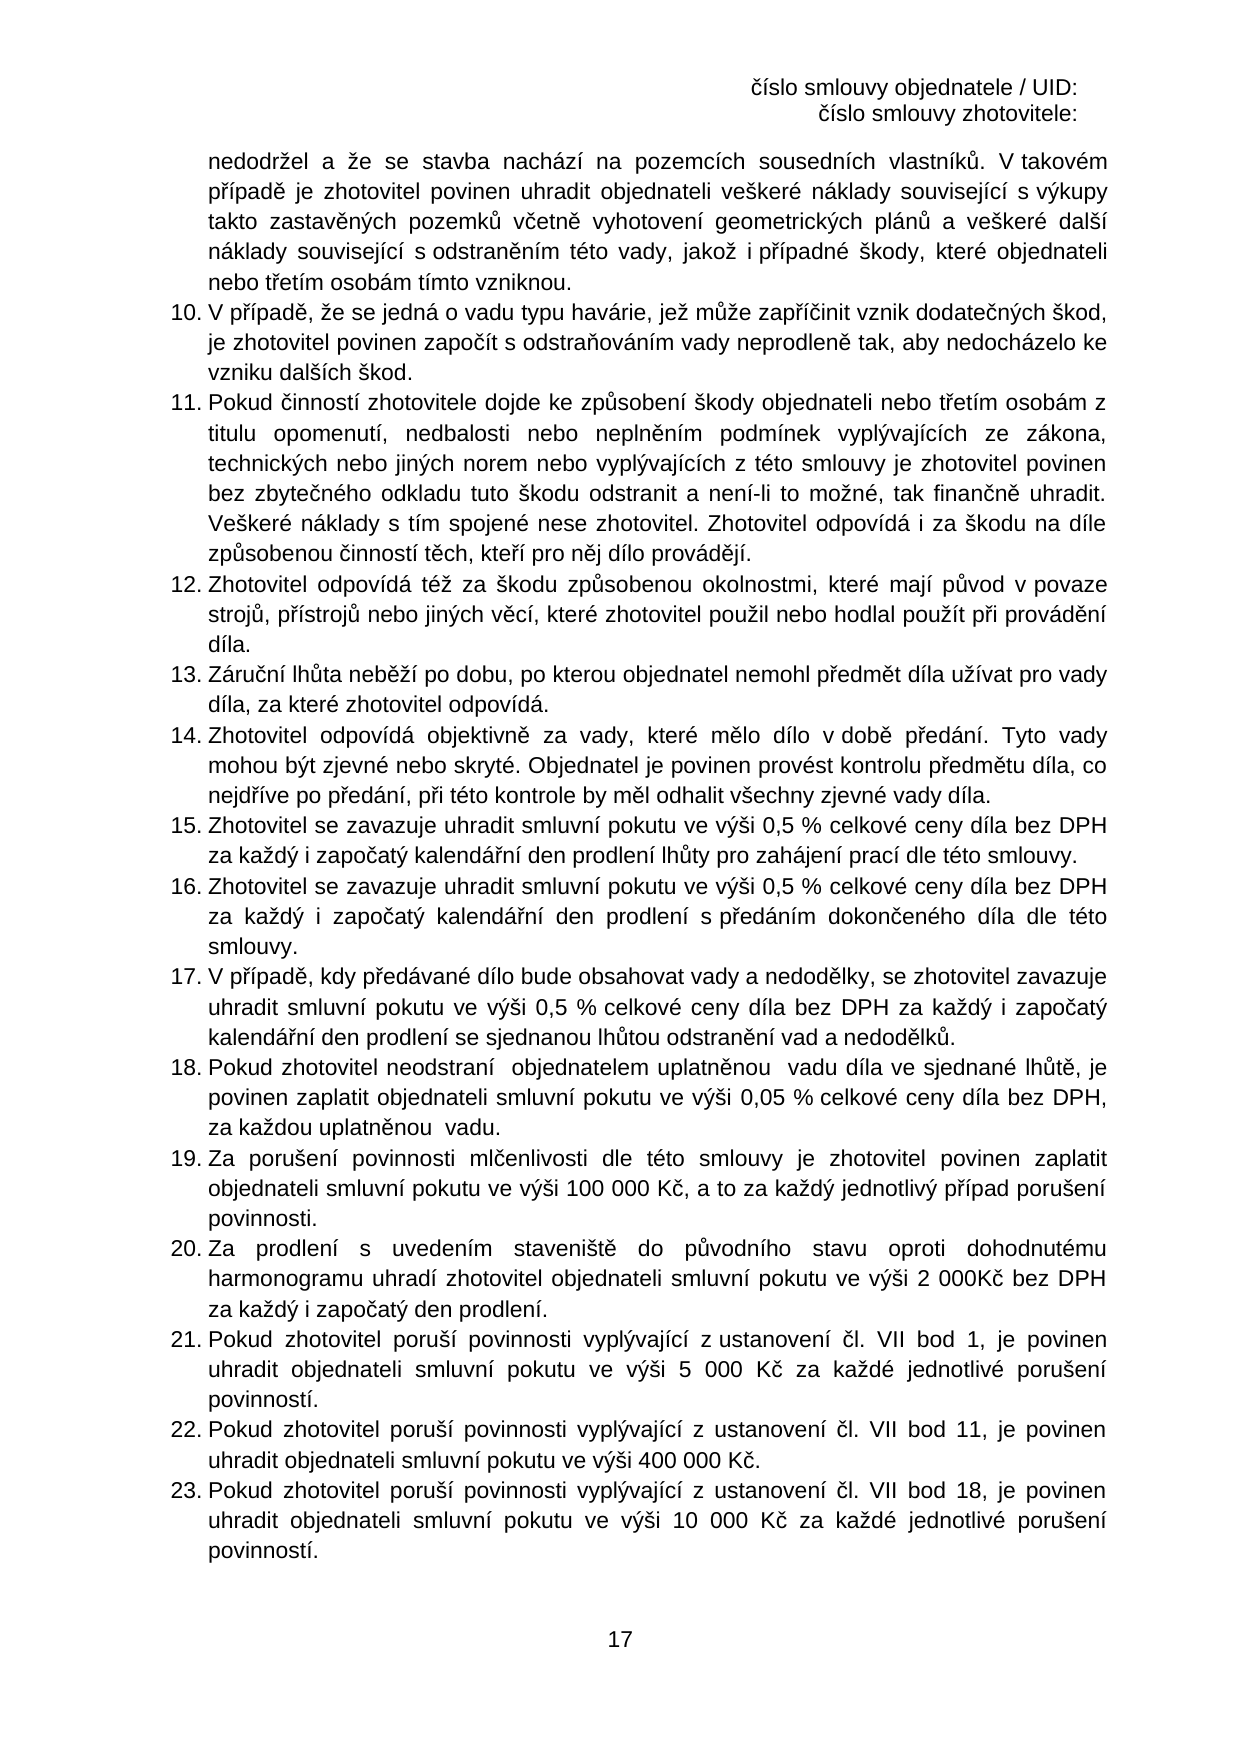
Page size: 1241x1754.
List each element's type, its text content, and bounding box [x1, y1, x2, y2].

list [170, 148, 1107, 295]
list Zhotovitel odpovídá též za škodu způsobenou okolnostmi, které mají původ v povaze strojů, přístrojů nebo jiných věcí, které zhotovitel použil nebo hodlal použít při provádění díla. [170, 571, 1107, 657]
list Pokud zhotovitel poruší povinnosti vyplývající z ustanovení čl. VII bod 11, je povinen uhradit objednateli smluvní pokutu ve výši 400 000 Kč. [170, 1416, 1107, 1473]
list Pokud činností zhotovitele dojde ke způsobení škody objednateli nebo třetím osobám z titulu opomenutí, nedbalosti nebo neplněním podmínek vyplývajících ze zákona, technických nebo jiných norem nebo vyplývajících z této smlouvy je zhotovitel povinen bez zbytečného odkladu tuto škodu odstranit a není-li to možné, tak finančně uhradit. Veškeré náklady s tím spojené nese zhotovitel. Zhotovitel odpovídá i za škodu na díle způsobenou činností těch, kteří pro něj dílo provádějí. [170, 389, 1107, 567]
list Za prodlení s uvedením staveniště do původního stavu oproti dohodnutému harmonogramu uhradí zhotovitel objednateli smluvní pokutu ve výši 2 000Kč bez DPH za každý i započatý den prodlení. [170, 1235, 1107, 1322]
list Zhotovitel odpovídá objektivně za vady, které mělo dílo v době předání. Tyto vady mohou být zjevné nebo skryté. Objednatel je povinen provést kontrolu předmětu díla, co nejdříve po předání, při této kontrole by měl odhalit všechny zjevné vady díla. [170, 722, 1107, 808]
list Pokud zhotovitel neodstraní objednatelem uplatněnou vadu díla ve sjednané lhůtě, je povinen zaplatit objednateli smluvní pokutu ve výši 0,05 % celkové ceny díla bez DPH, za každou uplatněnou vadu. [170, 1054, 1107, 1141]
list Zhotovitel se zavazuje uhradit smluvní pokutu ve výši 0,5 % celkové ceny díla bez DPH za každý i započatý kalendářní den prodlení lhůty pro zahájení prací dle této smlouvy. [170, 812, 1107, 869]
list Pokud zhotovitel poruší povinnosti vyplývající z ustanovení čl. VII bod 1, je povinen uhradit objednateli smluvní pokutu ve výši 5 000 Kč za každé jednotlivé porušení povinností. [170, 1326, 1107, 1412]
list Zhotovitel se zavazuje uhradit smluvní pokutu ve výši 0,5 % celkové ceny díla bez DPH za každý i započatý kalendářní den prodlení s předáním dokončeného díla dle této smlouvy. [170, 873, 1107, 959]
list V případě, že se jedná o vadu typu havárie, jež může zapříčinit vznik dodatečných škod, je zhotovitel povinen započít s odstraňováním vady neprodleně tak, aby nedocházelo ke vzniku dalších škod. [170, 299, 1107, 385]
list Za porušení povinnosti mlčenlivosti dle této smlouvy je zhotovitel povinen zaplatit objednateli smluvní pokutu ve výši 100 000 Kč, a to za každý jednotlivý případ porušení povinnosti. [170, 1144, 1107, 1231]
list Pokud zhotovitel poruší povinnosti vyplývající z ustanovení čl. VII bod 18, je povinen uhradit objednateli smluvní pokutu ve výši 10 000 Kč za každé jednotlivé porušení povinností. [170, 1477, 1107, 1563]
list Záruční lhůta neběží po dobu, po kterou objednatel nemohl předmět díla užívat pro vady díla, za které zhotovitel odpovídá. [170, 661, 1107, 718]
list V případě, kdy předávané dílo bude obsahovat vady a nedodělky, se zhotovitel zavazuje uhradit smluvní pokutu ve výši 0,5 % celkové ceny díla bez DPH za každý i započatý kalendářní den prodlení se sjednanou lhůtou odstranění vad a nedodělků. [170, 963, 1107, 1050]
